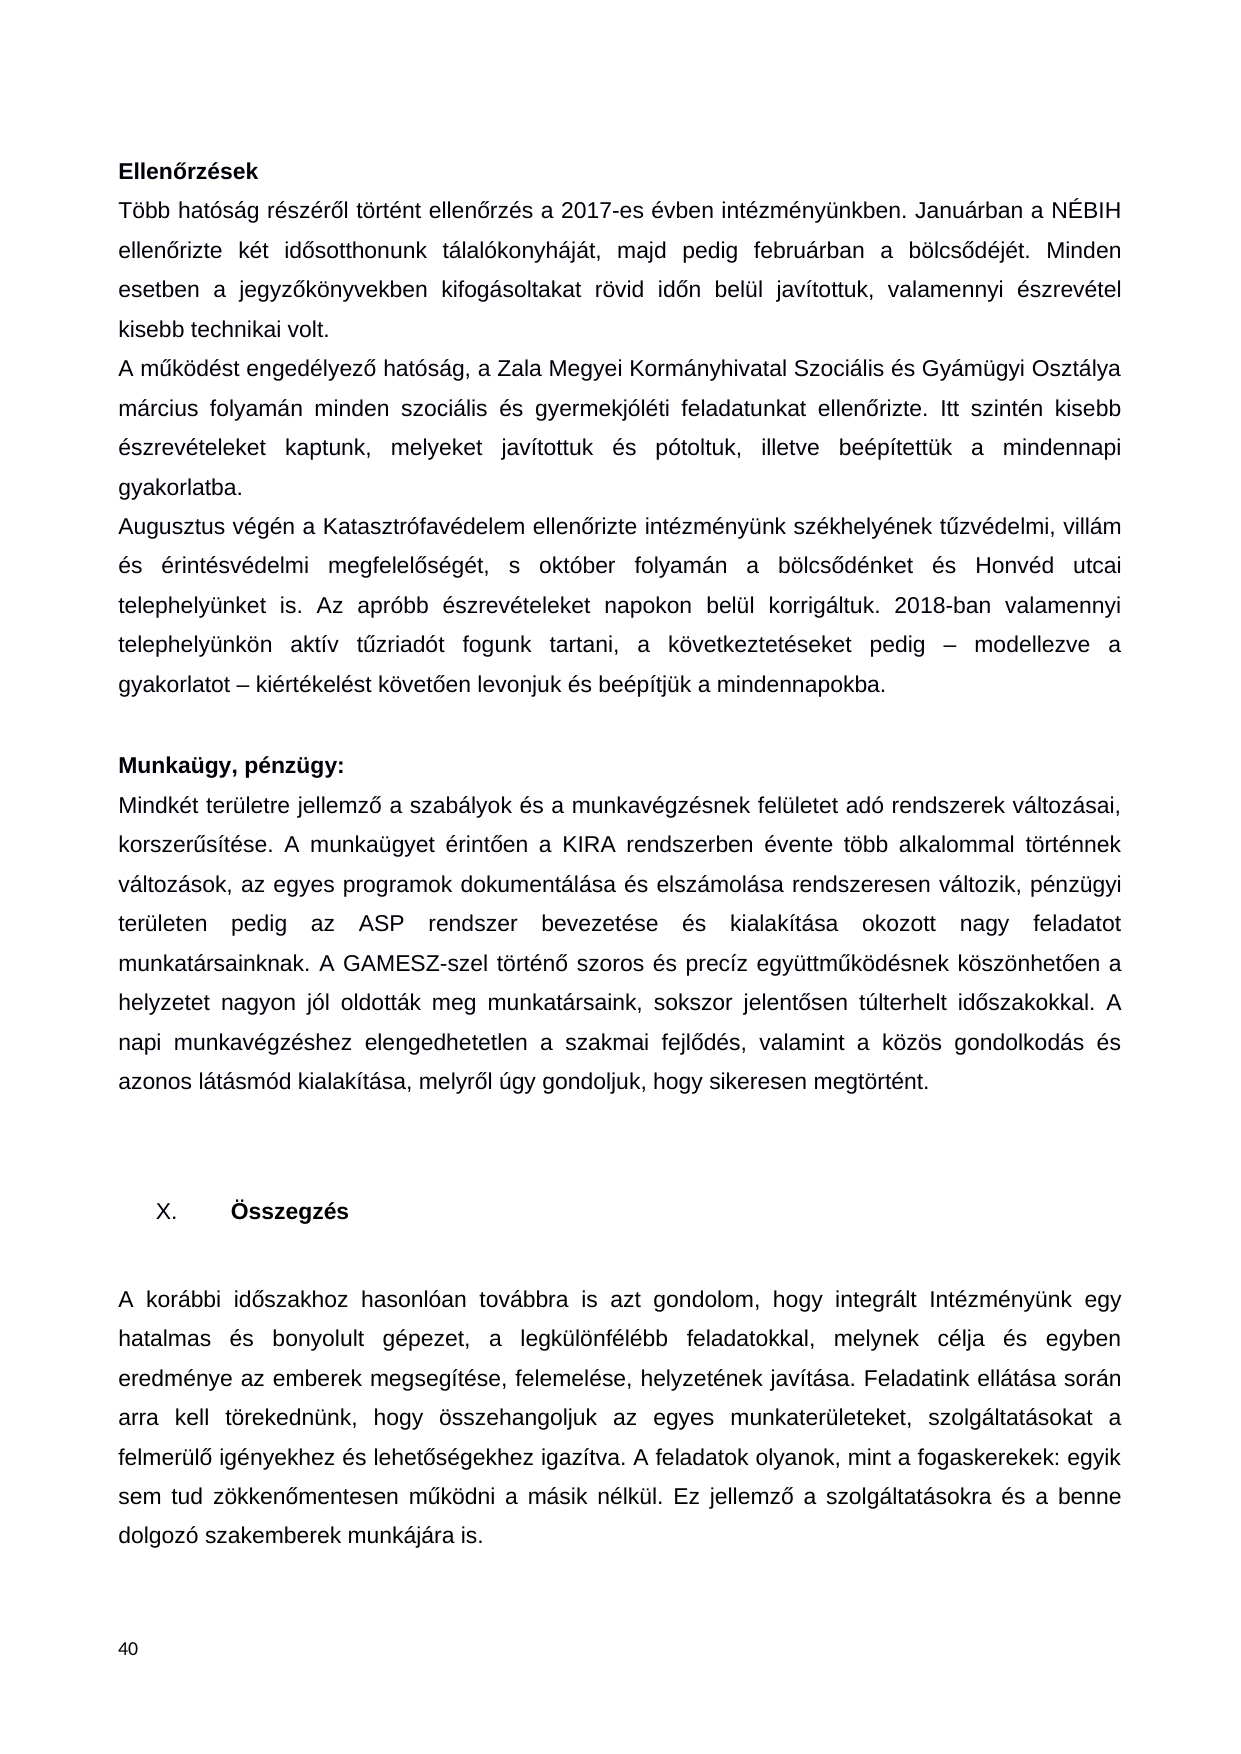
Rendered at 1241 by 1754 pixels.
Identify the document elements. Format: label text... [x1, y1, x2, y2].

text Mindkét területre jellemző a szabályok és a munkavégzésnek felületet adó rendszerek változásai, korszerűsítése. A munkaügyet érintően a KIRA rendszerben évente több alkalommal történnek változások, az egyes programok dokumentálása és elszámolása rendszeresen változik, pénzügyi területen pedig az ASP rendszer bevezetése és kialakítása okozott nagy feladatot munkatársainknak. A GAMESZ-szel történő szoros és precíz együttműködésnek köszönhetően a helyzetet nagyon jól oldották meg munkatársaink, sokszor jelentősen túlterhelt időszakokkal. A napi munkavégzéshez elengedhetetlen a szakmai fejlődés, valamint a közös gondolkodás és azonos látásmód kialakítása, melyről úgy gondoljuk, hogy sikeresen megtörtént. [118, 792, 1122, 1094]
text Ellenőrzések [118, 158, 1122, 184]
text Munkaügy, pénzügy: [118, 752, 1122, 779]
text Augusztus végén a Katasztrófavédelem ellenőrizte intézményünk székhelyének tűzvédelmi, villám és érintésvédelmi megfelelőségét, s október folyamán a bölcsődénket és Honvéd utcai telephelyünket is. Az apróbb észrevételeket napokon belül korrigáltuk. 2018-ban valamennyi telephelyünkön aktív tűzriadót fogunk tartani, a következtetéseket pedig – modellezve a gyakorlatot – kiértékelést követően levonjuk és beépítjük a mindennapokba. [118, 513, 1122, 697]
text A működést engedélyező hatóság, a Zala Megyei Kormányhivatal Szociális és Gyámügyi Osztálya március folyamán minden szociális és gyermekjóléti feladatunkat ellenőrizte. Itt szintén kisebb észrevételeket kaptunk, melyeket javítottuk és pótoltuk, illetve beépítettük a mindennapi gyakorlatba. [118, 355, 1122, 500]
text A korábbi időszakhoz hasonlóan továbbra is azt gondolom, hogy integrált Intézményünk egy hatalmas és bonyolult gépezet, a legkülönfélébb feladatokkal, melynek célja és egyben eredménye az emberek megsegítése, felemelése, helyzetének javítása. Feladatink ellátása során arra kell törekednünk, hogy összehangoljuk az egyes munkaterületeket, szolgáltatásokat a felmerülő igényekhez és lehetőségekhez igazítva. A feladatok olyanok, mint a fogaskerekek: egyik sem tud zökkenőmentesen működni a másik nélkül. Ez jellemző a szolgáltatásokra és a benne dolgozó szakemberek munkájára is. [118, 1286, 1122, 1549]
text Több hatóság részéről történt ellenőrzés a 2017-es évben intézményünkben. Januárban a NÉBIH ellenőrizte két idősotthonunk tálalókonyháját, majd pedig februárban a bölcsődéjét. Minden esetben a jegyzőkönyvekben kifogásoltakat rövid időn belül javítottuk, valamennyi észrevétel kisebb technikai volt. [118, 197, 1122, 342]
list Összegzés [156, 1198, 1122, 1224]
